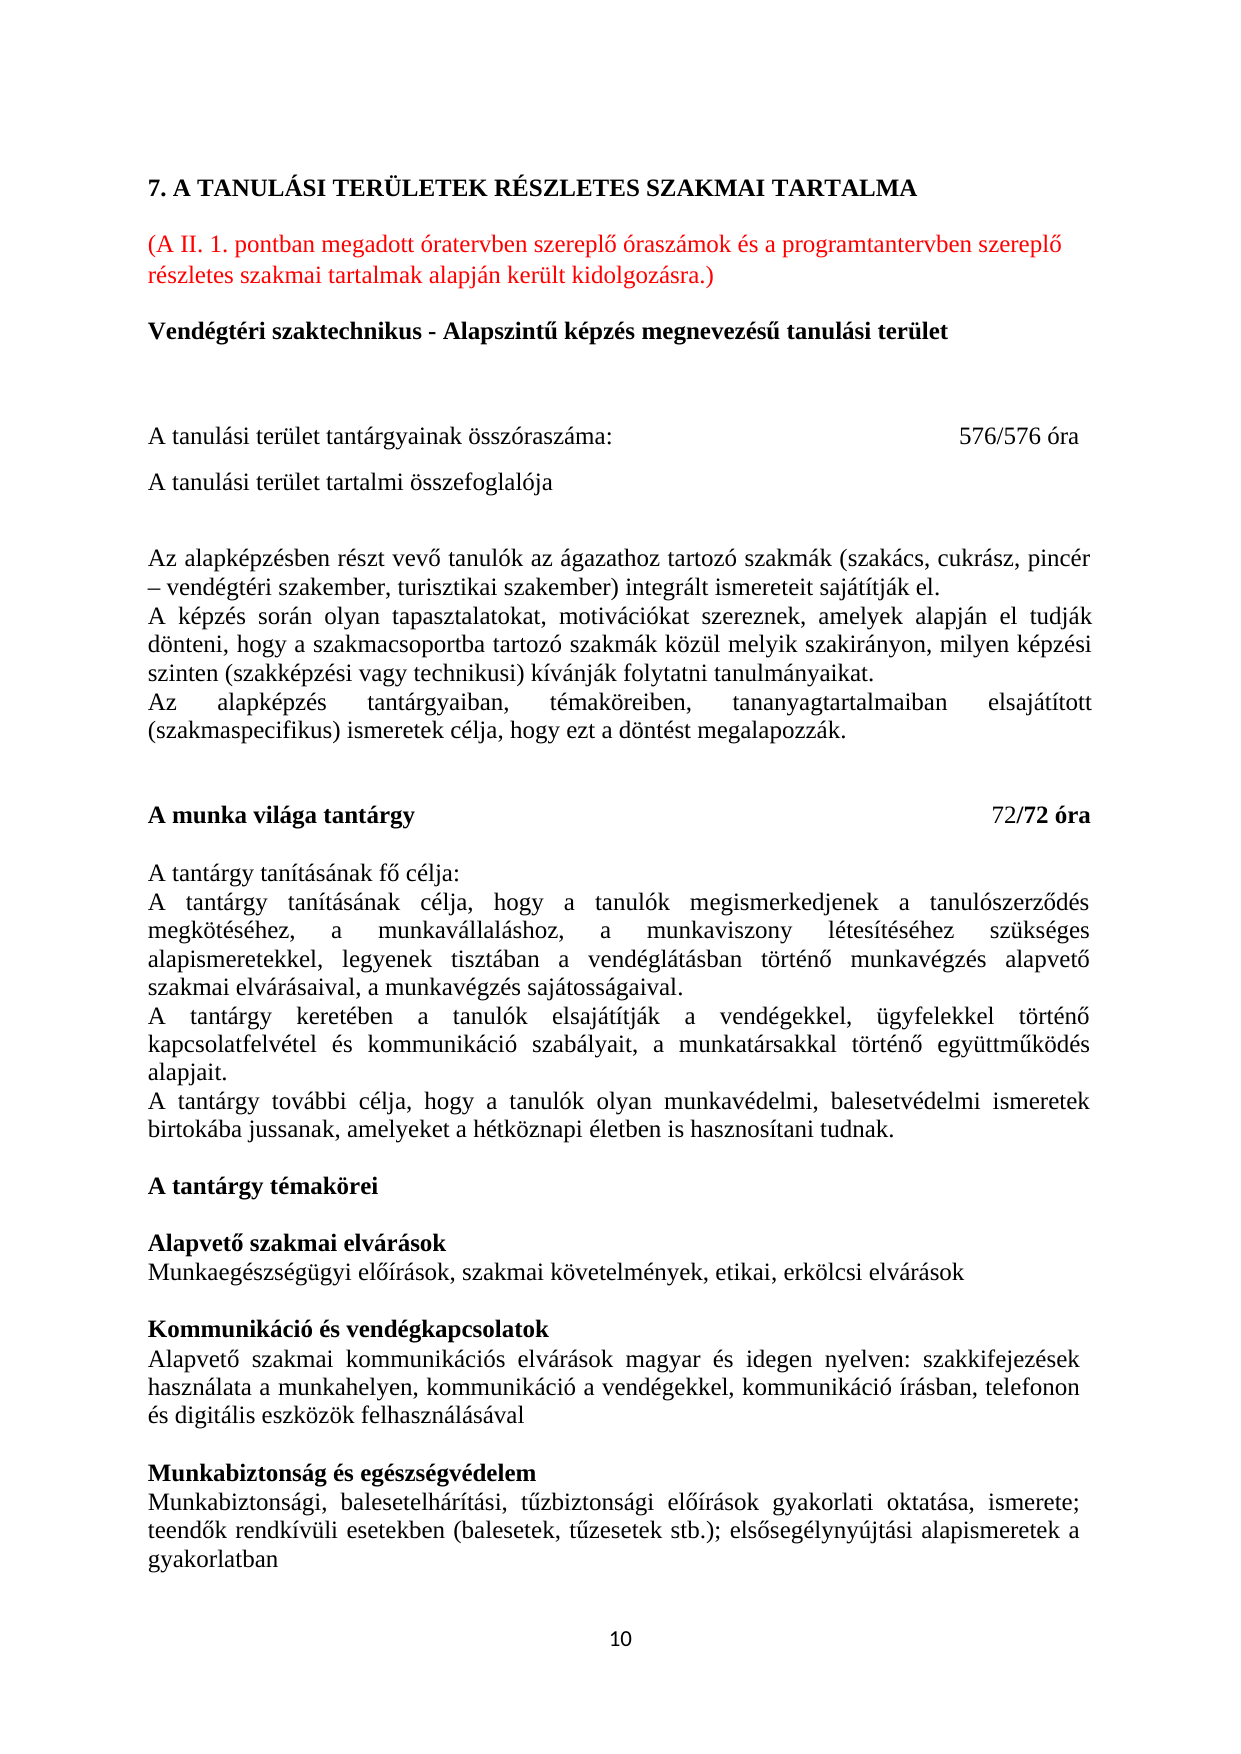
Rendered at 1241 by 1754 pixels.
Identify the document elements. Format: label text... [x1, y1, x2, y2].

text Munkabiztonsági, balesetelhárítási, tűzbiztonsági előírások gyakorlati oktatása, ismerete; teendők rendkívüli esetekben (balesetek, tűzesetek stb.); elsősegélynyújtási alapismeretek a gyakorlatban [148, 1488, 1080, 1572]
text A tantárgy témakörei [148, 1171, 1093, 1199]
text 7. A TANULÁSI TERÜLETEK RÉSZLETES SZAKMAI TARTALMA [148, 173, 1093, 201]
text Alapvető szakmai elvárások [148, 1228, 1093, 1257]
text Munkaegészségügyi előírások, szakmai követelmények, etikai, erkölcsi elvárások [148, 1257, 1093, 1286]
text A tantárgy tanításának célja, hogy a tanulók megismerkedjenek a tanulószerződés megkötéséhez, a munkavállaláshoz, a munkaviszony létesítéséhez szükséges alapismeretekkel, legyenek tisztában a vendéglátásban történő munkavégzés alapvető szakmai elvárásaival, a munkavégzés sajátosságaival. [148, 888, 1091, 1001]
text A tantárgy további célja, hogy a tanulók olyan munkavédelmi, balesetvédelmi ismeretek birtokába jussanak, amelyeket a hétköznapi életben is hasznosítani tudnak. [148, 1087, 1091, 1143]
text Alapvető szakmai kommunikációs elvárások magyar és idegen nyelven: szakkifejezések használata a munkahelyen, kommunikáció a vendégekkel, kommunikáció írásban, telefonon és digitális eszközök felhasználásával [148, 1344, 1080, 1429]
text (A II. 1. pontban megadott óratervben szereplő óraszámok és a programtantervben szereplő részletes szakmai tartalmak alapján került kidolgozásra.) [148, 229, 1093, 288]
text Kommunikáció és vendégkapcsolatok [148, 1314, 1093, 1343]
text A tantárgy tanításának fő célja: [148, 858, 1093, 887]
text Az alapképzésben részt vevő tanulók az ágazathoz tartozó szakmák (szakács, cukrász, pincér – vendégtéri szakember, turisztikai szakember) integrált ismereteit sajátítják el. [148, 544, 1091, 600]
text A képzés során olyan tapasztalatokat, motivációkat szereznek, amelyek alapján el tudják dönteni, hogy a szakmacsoportba tartozó szakmák közül melyik szakirányon, milyen képzési szinten (szakképzési vagy technikusi) kívánják folytatni tanulmányaikat. [148, 602, 1093, 686]
text Munkabiztonság és egészségvédelem [148, 1458, 1093, 1487]
text A munka világa tantárgy 72/72 óra [148, 800, 1093, 829]
text A tanulási terület tantárgyainak összóraszáma: 576/576 óra [148, 421, 1093, 450]
text Az alapképzés tantárgyaiban, témaköreiben, tananyagtartalmaiban elsajátított (szakmaspecifikus) ismeretek célja, hogy ezt a döntést megalapozzák. [148, 688, 1093, 743]
text Vendégtéri szaktechnikus - Alapszintű képzés megnevezésű tanulási terület [148, 316, 1093, 344]
text A tantárgy keretében a tanulók elsajátítják a vendégekkel, ügyfelekkel történő kapcsolatfelvétel és kommunikáció szabályait, a munkatársakkal történő együttműködés alapjait. [148, 1002, 1091, 1086]
text A tanulási terület tartalmi összefoglalója [148, 467, 1093, 496]
